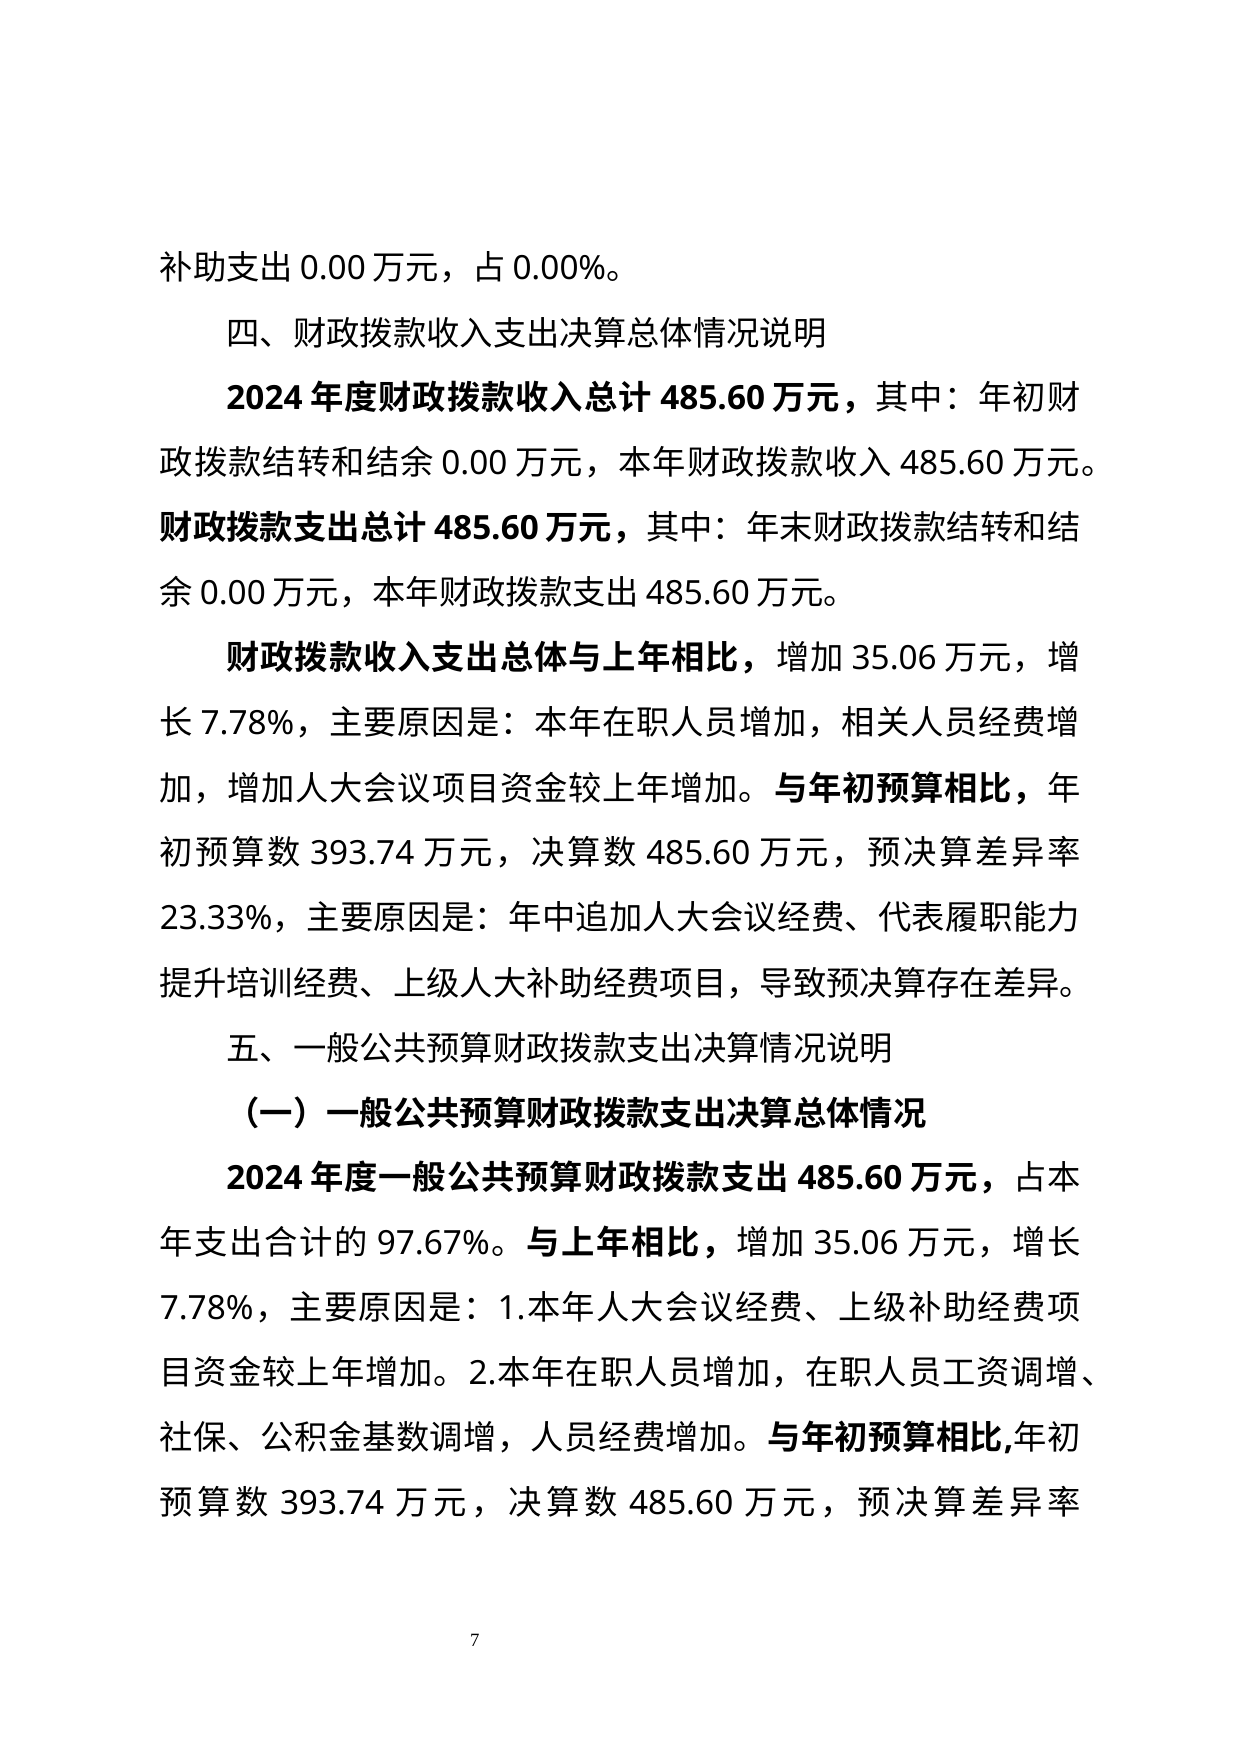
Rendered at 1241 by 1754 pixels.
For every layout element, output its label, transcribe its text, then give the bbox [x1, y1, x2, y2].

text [159, 1143, 1081, 1533]
text 四、财政拨款收入支出决算总体情况说明 [159, 298, 1081, 363]
text 财政拨款收入支出总体与上年相比，增加35.06万元，增长7.78%，主要原因是：本年在职人员增加，相关人员经费增加，增加人大会议项目资金较上年增加。与年初预算相比，年初预算数393.74万元，决算数485.60万元，预决算差异率23.33%，主要原因是：年中追加人大会议经费、代表履职能力提升培训经费、上级人大补助经费项目，导致预决算存在差异。 [159, 623, 1081, 1013]
text 五、一般公共预算财政拨款支出决算情况说明 [159, 1013, 1081, 1078]
text （一）一般公共预算财政拨款支出决算总体情况 [159, 1078, 1081, 1143]
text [159, 233, 1081, 298]
text 2024年度财政拨款收入总计485.60万元，其中：年初财政拨款结转和结余0.00万元，本年财政拨款收入485.60万元。财政拨款支出总计485.60万元，其中：年末财政拨款结转和结余0.00万元，本年财政拨款支出485.60万元。 [159, 363, 1081, 623]
